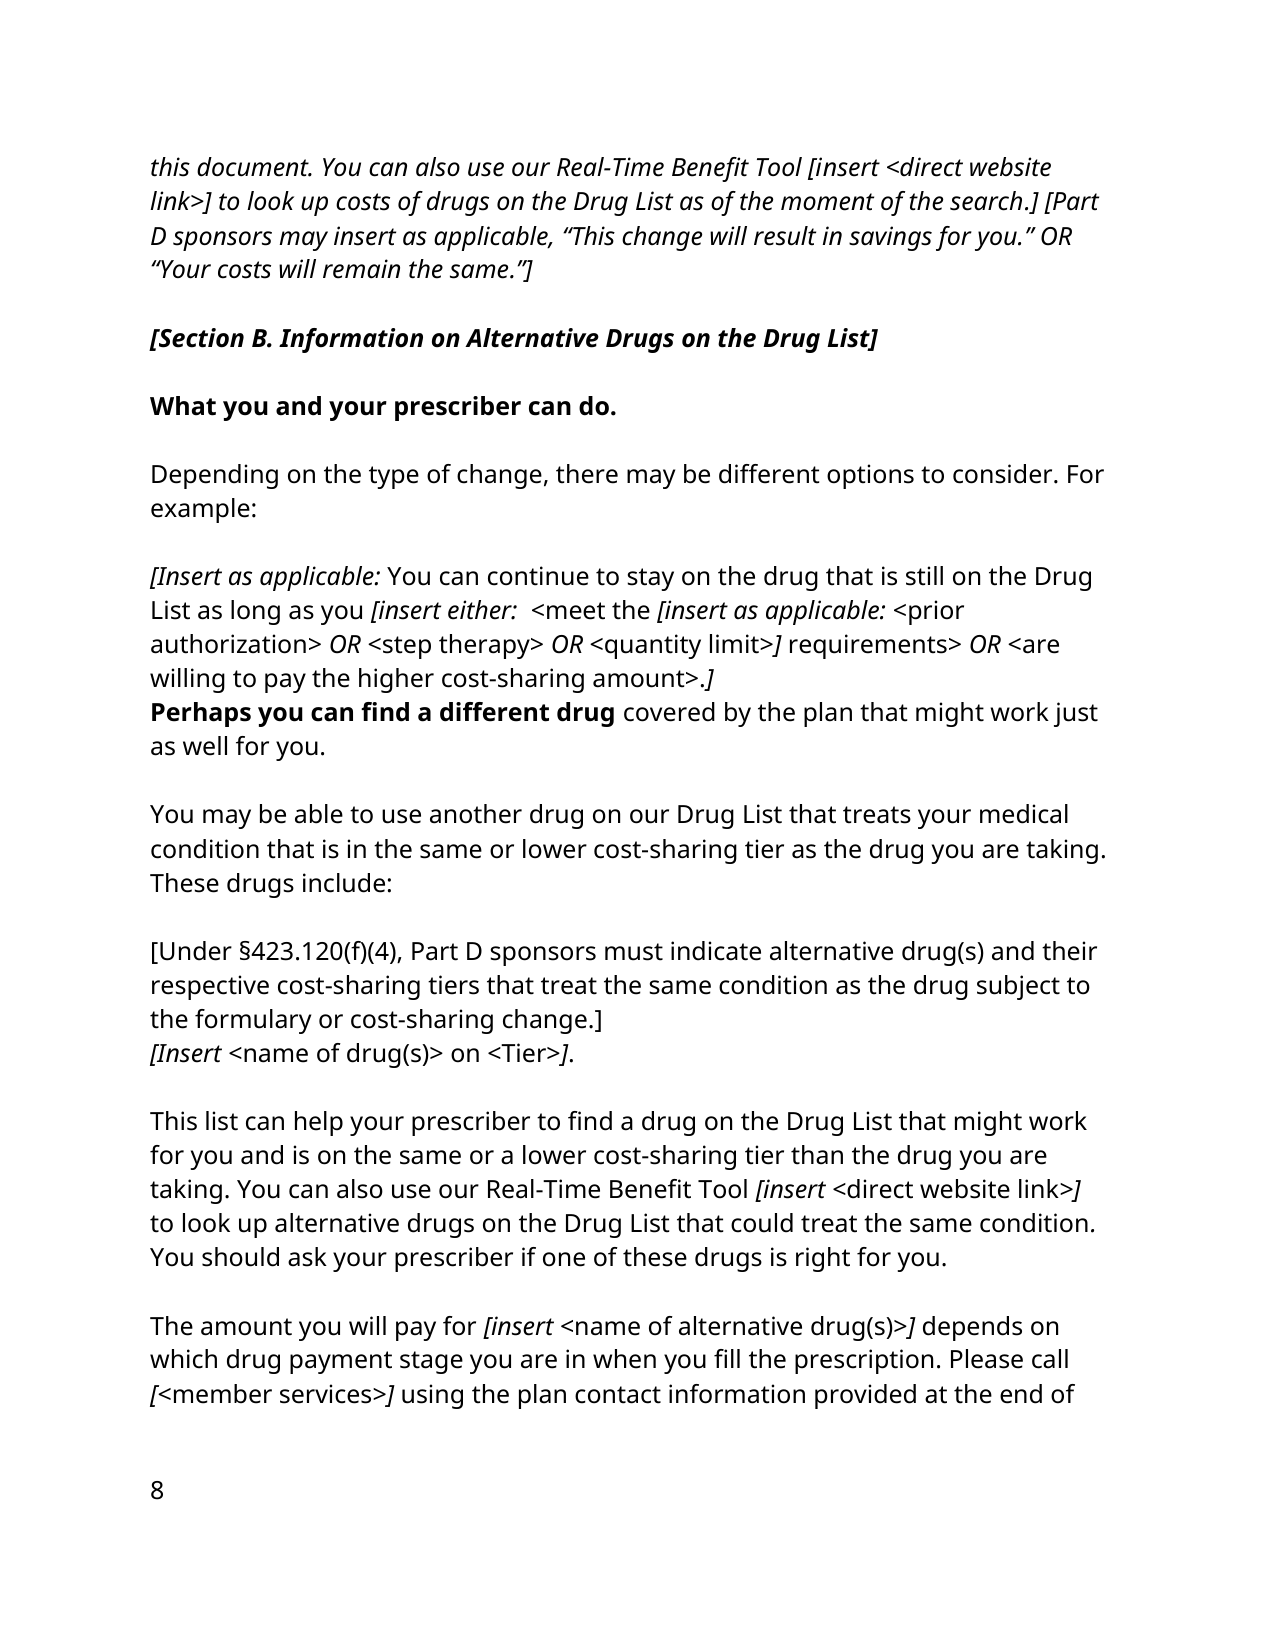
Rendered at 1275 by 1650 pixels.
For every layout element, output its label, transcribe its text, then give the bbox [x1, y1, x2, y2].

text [150, 1308, 1108, 1410]
text This list can help your prescriber to find a drug on the Drug List that might work for you and is on the same or a lower cost-sharing tier than the drug you are taking. You can also use our Real-Time Benefit Tool [insert <direct website link>] to look up alternative drugs on the Drug List that could treat the same condition. You should ask your prescriber if one of these drugs is right for you. [150, 1104, 1108, 1274]
text You may be able to use another drug on our Drug List that treats your medical condition that is in the same or lower cost-sharing tier as the drug you are taking. These drugs include: [150, 797, 1108, 899]
subtitle [Section B. Information on Alternative Drugs on the Drug List] [150, 320, 1108, 354]
text [Insert as applicable: You can continue to stay on the drug that is still on the Drug List as long as you [insert either: <meet the [insert as applicable: <prior authorization> OR <step therapy> OR <quantity limit>] requirements> OR <are willing to pay the higher cost-sharing amount>.] [150, 559, 1108, 695]
text [Insert <name of drug(s)> on <Tier>]. [150, 1036, 1108, 1070]
text [Under §423.120(f)(4), Part D sponsors must indicate alternative drug(s) and their respective cost-sharing tiers that treat the same condition as the drug subject to the formulary or cost-sharing change.] [150, 933, 1108, 1036]
text Depending on the type of change, there may be different options to consider. For example: [150, 457, 1108, 525]
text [150, 150, 1108, 286]
text Perhaps you can find a different drug covered by the plan that might work just as well for you. [150, 695, 1108, 763]
text What you and your prescriber can do. [150, 388, 1108, 422]
